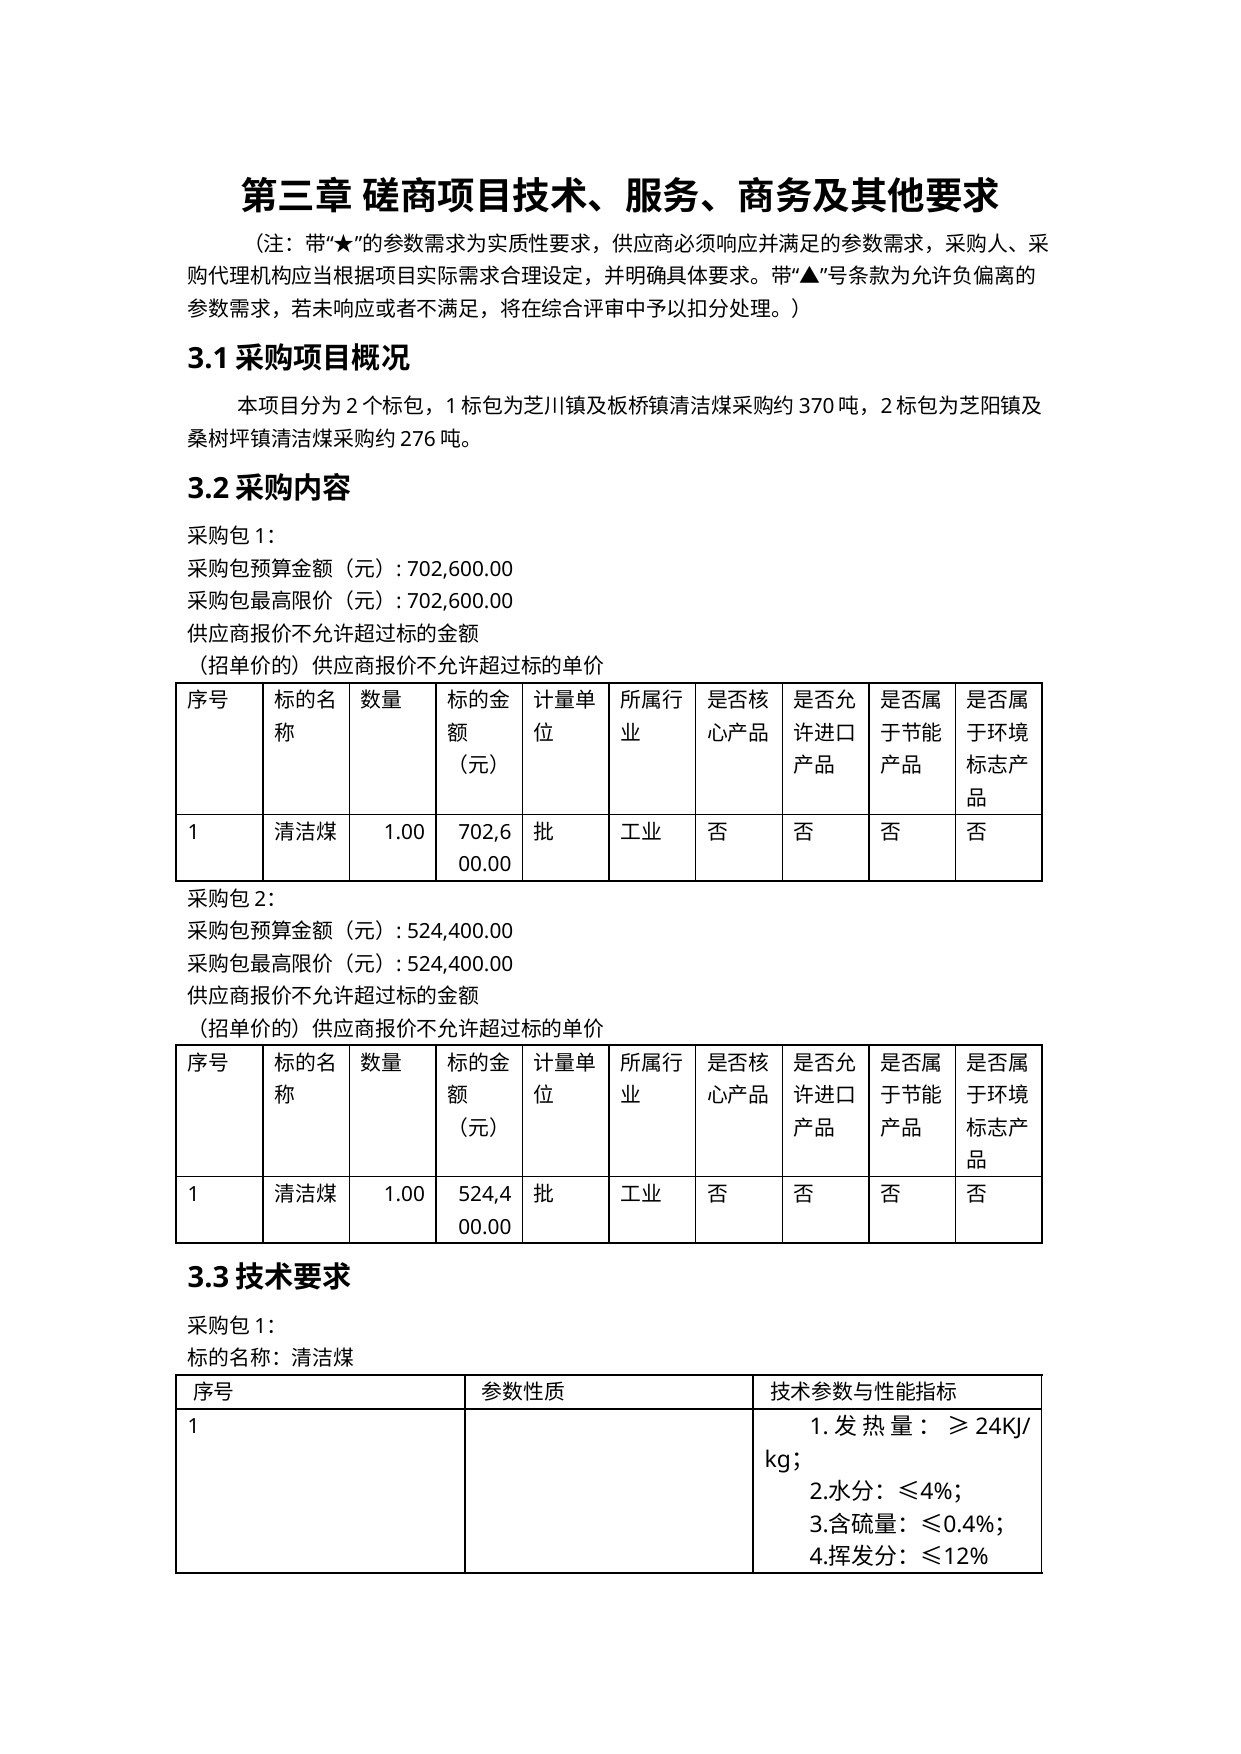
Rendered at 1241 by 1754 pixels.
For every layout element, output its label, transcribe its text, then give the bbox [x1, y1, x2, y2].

text 采购包最高限价（元）: 702,600.00 [187, 584, 1053, 617]
table_header 是否属于环境标志产品 [956, 684, 1041, 813]
table_cell 否 [696, 1177, 782, 1242]
text （注：带“★”的参数需求为实质性要求，供应商必须响应并满足的参数需求，采购人、采购代理机构应当根据项目实际需求合理设定，并明确具体要求。带“▲”号条款为允许负偏离的参数需求，若未响应或者不满足，将在综合评审中予以扣分处理。） [187, 227, 1053, 324]
text 采购包1： [187, 519, 1053, 552]
table_cell 清洁煤 [264, 815, 349, 880]
text 标的名称：清洁煤 [187, 1341, 1053, 1374]
table_cell 否 [956, 1177, 1041, 1242]
text 供应商报价不允许超过标的金额 [187, 617, 1053, 649]
table_cell 1 [177, 1410, 464, 1572]
table_cell 1.00 [350, 815, 435, 880]
table_header 技术参数与性能指标 [754, 1376, 1041, 1408]
text 采购包预算金额（元）: 702,600.00 [187, 552, 1053, 584]
text 3.1采购项目概况 [187, 324, 1053, 389]
table_header 所属行业 [610, 684, 695, 813]
table_header 序号 [177, 1046, 262, 1176]
table_header 标的金额 （元） [437, 684, 522, 813]
text 供应商报价不允许超过标的金额 [187, 979, 1053, 1012]
text 采购包最高限价（元）: 524,400.00 [187, 947, 1053, 979]
table_cell [466, 1410, 752, 1572]
table_cell 否 [783, 1177, 868, 1242]
table_cell 1.发热量：≥24KJ/kg； 2.水分：≤4%； 3.含硫量：≤0.4%； 4.挥发分：≤12% [754, 1410, 1041, 1572]
text 3.3技术要求 [187, 1244, 1053, 1309]
table_header 是否属于环境标志产品 [956, 1046, 1041, 1176]
table_header 数量 [350, 684, 435, 813]
table_cell 工业 [610, 1177, 695, 1242]
text 采购包1： [187, 1309, 1053, 1341]
text （招单价的）供应商报价不允许超过标的单价 [187, 649, 1053, 682]
table_cell 702,600.00 [437, 815, 522, 880]
table_header 计量单位 [523, 1046, 608, 1176]
table_header 序号 [177, 684, 262, 813]
table_header 参数性质 [466, 1376, 752, 1408]
table_cell 524,400.00 [437, 1177, 522, 1242]
table_header 数量 [350, 1046, 435, 1176]
table_cell 工业 [610, 815, 695, 880]
table_header 是否属于节能产品 [870, 684, 955, 813]
table_cell 清洁煤 [264, 1177, 349, 1242]
table_header 计量单位 [523, 684, 608, 813]
table_cell 1 [177, 1177, 262, 1242]
table_cell 否 [696, 815, 782, 880]
table_cell 否 [783, 815, 868, 880]
table_cell 1 [177, 815, 262, 880]
table_header 是否属于节能产品 [870, 1046, 955, 1176]
table_cell 否 [870, 1177, 955, 1242]
table_header 序号 [177, 1376, 464, 1408]
table_cell 否 [870, 815, 955, 880]
text （招单价的）供应商报价不允许超过标的单价 [187, 1012, 1053, 1044]
table_header 是否允许进口产品 [783, 684, 868, 813]
table_cell 否 [956, 815, 1041, 880]
text 第三章 磋商项目技术、服务、商务及其他要求 [187, 162, 1053, 227]
table_header 是否核心产品 [696, 1046, 782, 1176]
table_header 是否允许进口产品 [783, 1046, 868, 1176]
table_header 所属行业 [610, 1046, 695, 1176]
table_header 是否核心产品 [696, 684, 782, 813]
text 采购包预算金额（元）: 524,400.00 [187, 914, 1053, 947]
table_header 标的名称 [264, 684, 349, 813]
text 本项目分为2个标包，1标包为芝川镇及板桥镇清洁煤采购约370吨，2标包为芝阳镇及桑树坪镇清洁煤采购约276吨。 [187, 389, 1053, 454]
text 3.2采购内容 [187, 454, 1053, 519]
table_cell 批 [523, 815, 608, 880]
table_header 标的金额 （元） [437, 1046, 522, 1176]
table_cell 批 [523, 1177, 608, 1242]
text 采购包2： [187, 882, 1053, 914]
table_cell 1.00 [350, 1177, 435, 1242]
table_header 标的名称 [264, 1046, 349, 1176]
